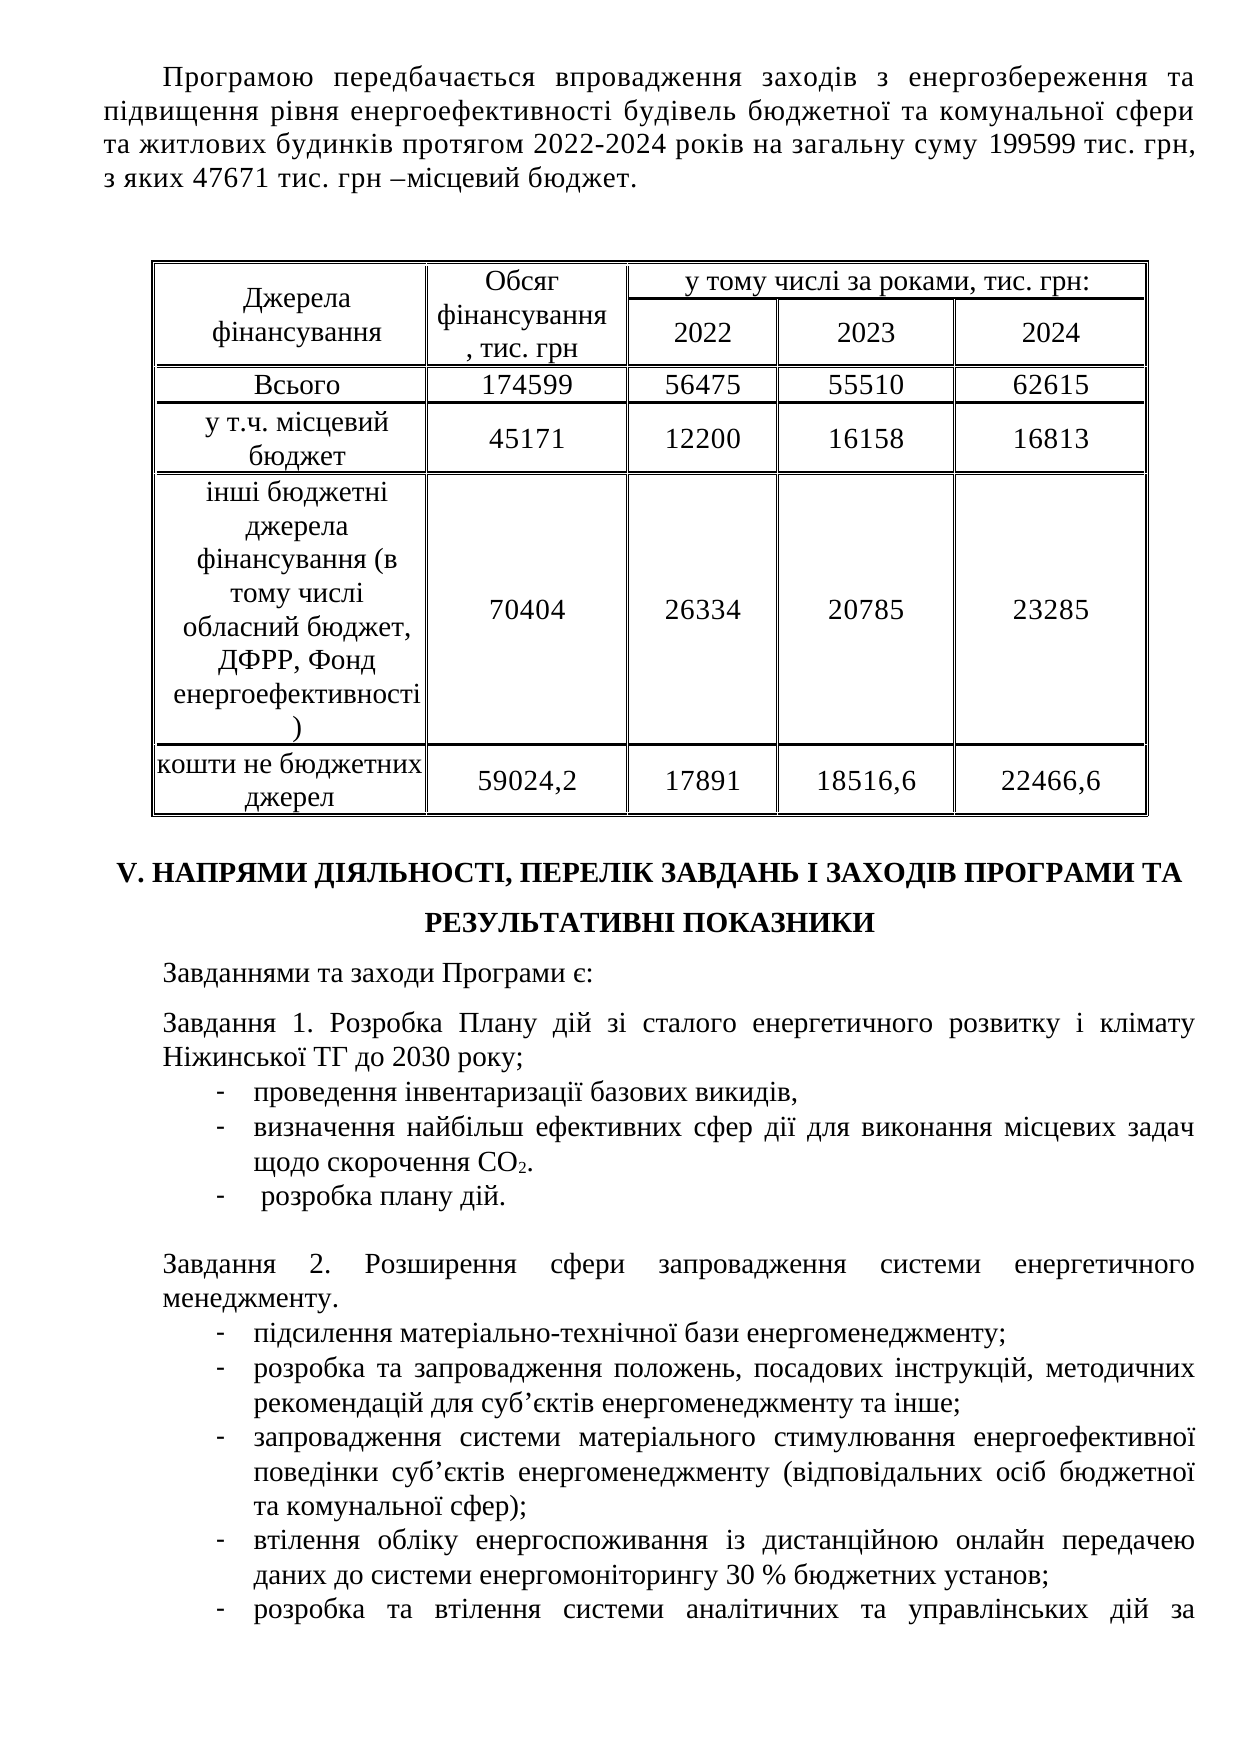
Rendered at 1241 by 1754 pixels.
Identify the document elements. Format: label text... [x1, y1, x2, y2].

table_cell 174599 [428, 368, 626, 401]
list втілення обліку енергоспоживання із дистанційною онлайн передачею даних до системи енергомоніторингу 30 % бюджетних установ; [216, 1521, 1196, 1590]
table_cell у т.ч. місцевий бюджет [155, 401, 425, 471]
table_cell 56475 [629, 368, 776, 401]
table_header Джерела фінансування [155, 264, 426, 364]
table_cell 2023 [779, 300, 953, 364]
table_cell 59024,2 [426, 746, 628, 813]
table_cell 55510 [779, 368, 953, 401]
table_cell кошти не бюджетних джерел [153, 743, 426, 813]
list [216, 1590, 1196, 1626]
table_cell 16813 [956, 401, 1145, 471]
table_cell 2022 [629, 300, 776, 364]
text Завданнями та заходи Програми є: [103, 955, 1196, 989]
table_header Обсяг фінансування, тис. грн [426, 264, 628, 364]
table_cell 20785 [779, 475, 953, 743]
table_header у тому числі за роками, тис. грн: [628, 264, 1145, 297]
table_cell 12200 [629, 404, 776, 471]
table_cell 2024 [956, 297, 1145, 364]
table_cell 18516,6 [778, 746, 955, 813]
table_cell Всього [155, 364, 425, 401]
table_cell 17891 [628, 746, 777, 813]
list розробка та запровадження положень, посадових інструкцій, методичних рекомендацій для суб’єктів енергоменеджменту та інше; [216, 1349, 1196, 1418]
table_cell 45171 [428, 404, 626, 471]
table_cell 23285 [956, 471, 1146, 743]
table_cell 62615 [956, 364, 1146, 401]
table_cell 26334 [629, 475, 776, 743]
table_cell інші бюджетні джерела фінансування (в тому числі обласний бюджет, ДФРР, Фонд енергоефективності) [155, 471, 425, 743]
table_cell 70404 [428, 475, 626, 743]
text Програмою передбачається впровадження заходів з енергозбереження та підвищення рівня енергоефективності будівель бюджетної та комунальної сфери та житлових будинків протягом 2022-2024 років на загальну суму 199599 тис. грн, з яких 47671 тис. грн –місцевий бюджет. [103, 59, 1196, 193]
list підсилення матеріально-технічної бази енергоменеджменту; [216, 1314, 1196, 1349]
list проведення інвентаризації базових викидів, [216, 1073, 1196, 1108]
text Завдання 2. Розширення сфери запровадження системи енергетичного менеджменту. [162, 1247, 1196, 1314]
list запровадження системи матеріального стимулювання енергоефективної поведінки суб’єктів енергоменеджменту (відповідальних осіб бюджетної та комунальної сфер); [216, 1418, 1196, 1521]
table_cell 22466,6 [955, 743, 1147, 813]
table_cell 16158 [779, 404, 953, 471]
text V. НАПРЯМИ ДІЯЛЬНОСТІ, ПЕРЕЛІК ЗАВДАНЬ І ЗАХОДІВ ПРОГРАМИ ТА РЕЗУЛЬТАТИВНІ ПОКАЗНИКИ [103, 855, 1196, 938]
list визначення найбільш ефективних сфер дії для виконання місцевих задач щодо скорочення СО2. [216, 1108, 1196, 1177]
list розробка плану дій. [216, 1177, 1196, 1213]
text Завдання 1. Розробка Плану дій зі сталого енергетичного розвитку і клімату Ніжинської ТГ до 2030 року; [162, 1006, 1196, 1073]
